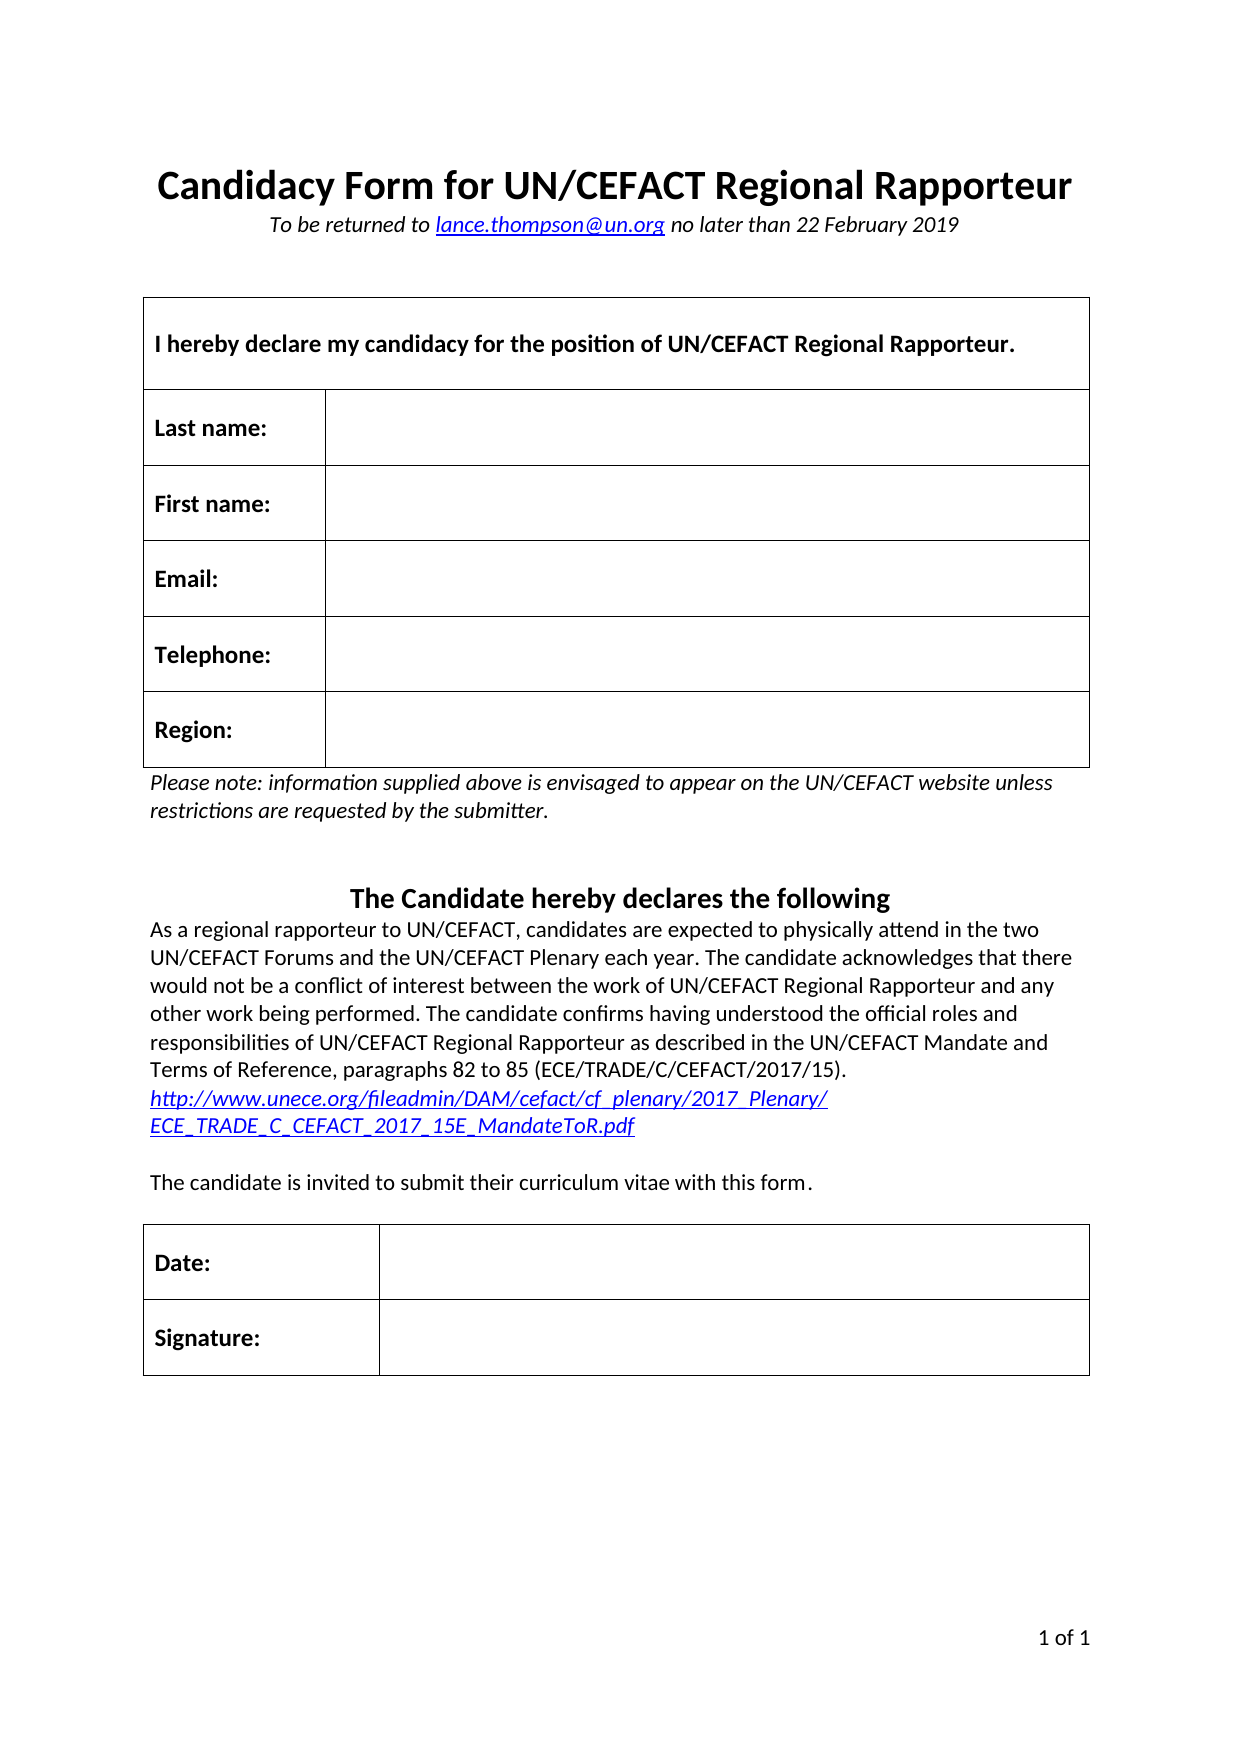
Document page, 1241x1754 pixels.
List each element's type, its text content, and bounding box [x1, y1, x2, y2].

table_header Date: [144, 1225, 379, 1299]
table_header I hereby declare my candidacy for the position of UN/CEFACT Regional Rapporteur. [144, 298, 1089, 389]
table_cell Telephone: [144, 617, 325, 691]
text The candidate is invited to submit their curriculum vitae with this form. [150, 1168, 1090, 1196]
table_cell [326, 466, 1089, 540]
table_cell Email: [144, 541, 325, 616]
table_cell [326, 692, 1089, 767]
text As a regional rapporteur to UN/CEFACT, candidates are expected to physically attend in the two UN/CEFACT Forums and the UN/CEFACT Plenary each year. The candidate acknowledges that there would not be a conflict of interest between the work of UN/CEFACT Regional Rapporteur and any other work being performed. The candidate confirms having understood the official roles and responsibilities of UN/CEFACT Regional Rapporteur as described in the UN/CEFACT Mandate and Terms of Reference, paragraphs 82 to 85 (ECE/TRADE/C/CEFACT/2017/15). [150, 916, 1090, 1084]
table_cell First name: [144, 466, 325, 540]
text The Candidate hereby declares the following [150, 880, 1090, 916]
table_cell Region: [144, 692, 325, 767]
table_cell [326, 390, 1089, 465]
table_cell Signature: [144, 1300, 379, 1375]
text Please note: information supplied above is envisaged to appear on the UN/CEFACT website unless restrictions are requested by the submitter. [150, 768, 1090, 824]
table_cell [326, 541, 1089, 616]
table_cell Last name: [144, 390, 325, 465]
table_cell [380, 1300, 1089, 1375]
table_header [380, 1225, 1089, 1299]
text http://www.unece.org/fileadmin/DAM/cefact/cf_plenary/2017_Plenary/ECE_TRADE_C_CEFACT_2017_15E_MandateToR.pdf [150, 1084, 1090, 1140]
list Candidacy Form for UN/CEFACT Regional Rapporteur To be returned to lance.thompson@un.org no later than 22 February 2019 [120, 159, 1110, 238]
table_cell [326, 617, 1089, 691]
